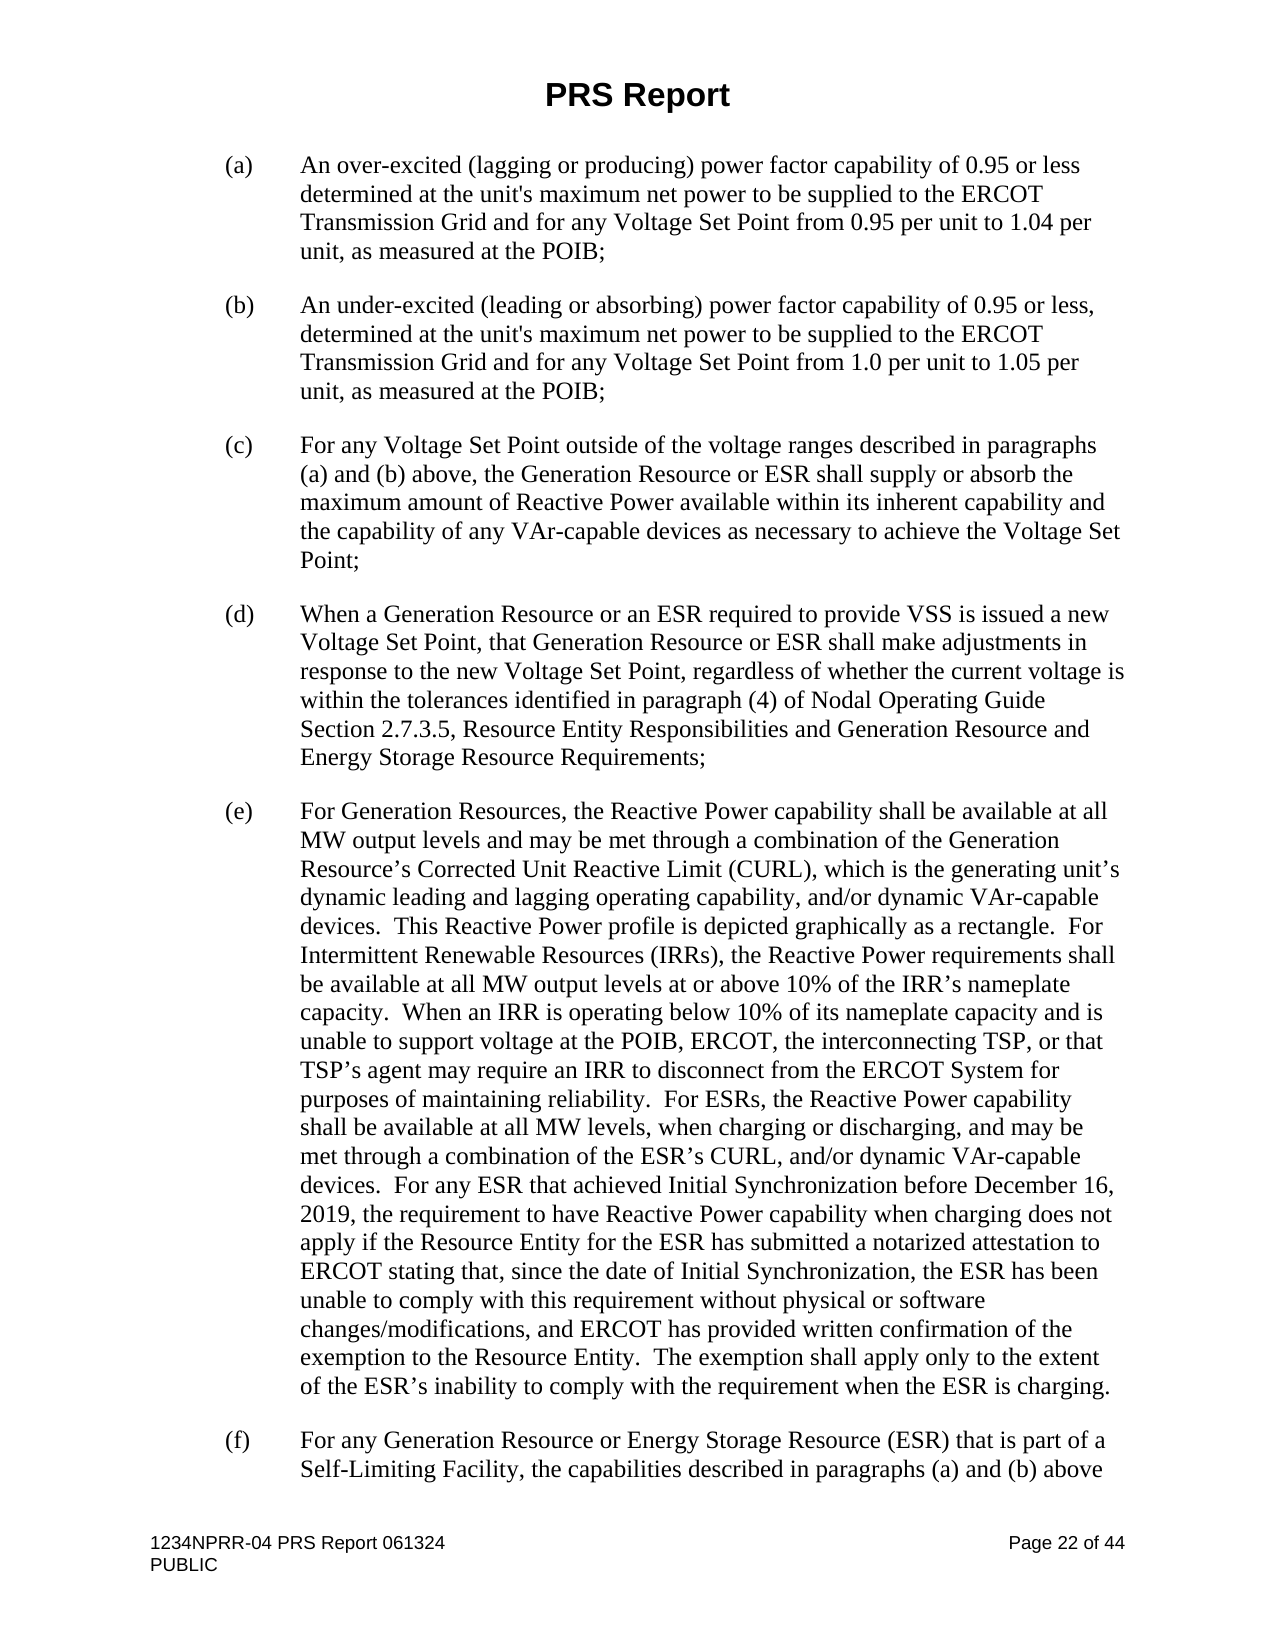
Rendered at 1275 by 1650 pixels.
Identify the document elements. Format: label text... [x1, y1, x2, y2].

text (a) An over-excited (lagging or producing) power factor capability of 0.95 or less determined at the unit's maximum net power to be supplied to the ERCOT Transmission Grid and for any Voltage Set Point from 0.95 per unit to 1.04 per unit, as measured at the POIB; [225, 150, 1125, 265]
text (e) For Generation Resources, the Reactive Power capability shall be available at all MW output levels and may be met through a combination of the Generation Resource’s Corrected Unit Reactive Limit (CURL), which is the generating unit’s dynamic leading and lagging operating capability, and/or dynamic VAr-capable devices. This Reactive Power profile is depicted graphically as a rectangle. For Intermittent Renewable Resources (IRRs), the Reactive Power requirements shall be available at all MW output levels at or above 10% of the IRR’s nameplate capacity. When an IRR is operating below 10% of its nameplate capacity and is unable to support voltage at the POIB, ERCOT, the interconnecting TSP, or that TSP’s agent may require an IRR to disconnect from the ERCOT System for purposes of maintaining reliability. For ESRs, the Reactive Power capability shall be available at all MW levels, when charging or discharging, and may be met through a combination of the ESR’s CURL, and/or dynamic VAr-capable devices. For any ESR that achieved Initial Synchronization before December 16, 2019, the requirement to have Reactive Power capability when charging does not apply if the Resource Entity for the ESR has submitted a notarized attestation to ERCOT stating that, since the date of Initial Synchronization, the ESR has been unable to comply with this requirement without physical or software changes/modifications, and ERCOT has provided written confirmation of the exemption to the Resource Entity. The exemption shall apply only to the extent of the ESR’s inability to comply with the requirement when the ESR is charging. [225, 796, 1125, 1400]
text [225, 1425, 1125, 1482]
text (b) An under-excited (leading or absorbing) power factor capability of 0.95 or less, determined at the unit's maximum net power to be supplied to the ERCOT Transmission Grid and for any Voltage Set Point from 1.0 per unit to 1.05 per unit, as measured at the POIB; [225, 290, 1125, 405]
text (d) When a Generation Resource or an ESR required to provide VSS is issued a new Voltage Set Point, that Generation Resource or ESR shall make adjustments in response to the new Voltage Set Point, regardless of whether the current voltage is within the tolerances identified in paragraph (4) of Nodal Operating Guide Section 2.7.3.5, Resource Entity Responsibilities and Generation Resource and Energy Storage Resource Requirements; [225, 599, 1125, 771]
text (c) For any Voltage Set Point outside of the voltage ranges described in paragraphs (a) and (b) above, the Generation Resource or ESR shall supply or absorb the maximum amount of Reactive Power available within its inherent capability and the capability of any VAr-capable devices as necessary to achieve the Voltage Set Point; [225, 430, 1125, 574]
